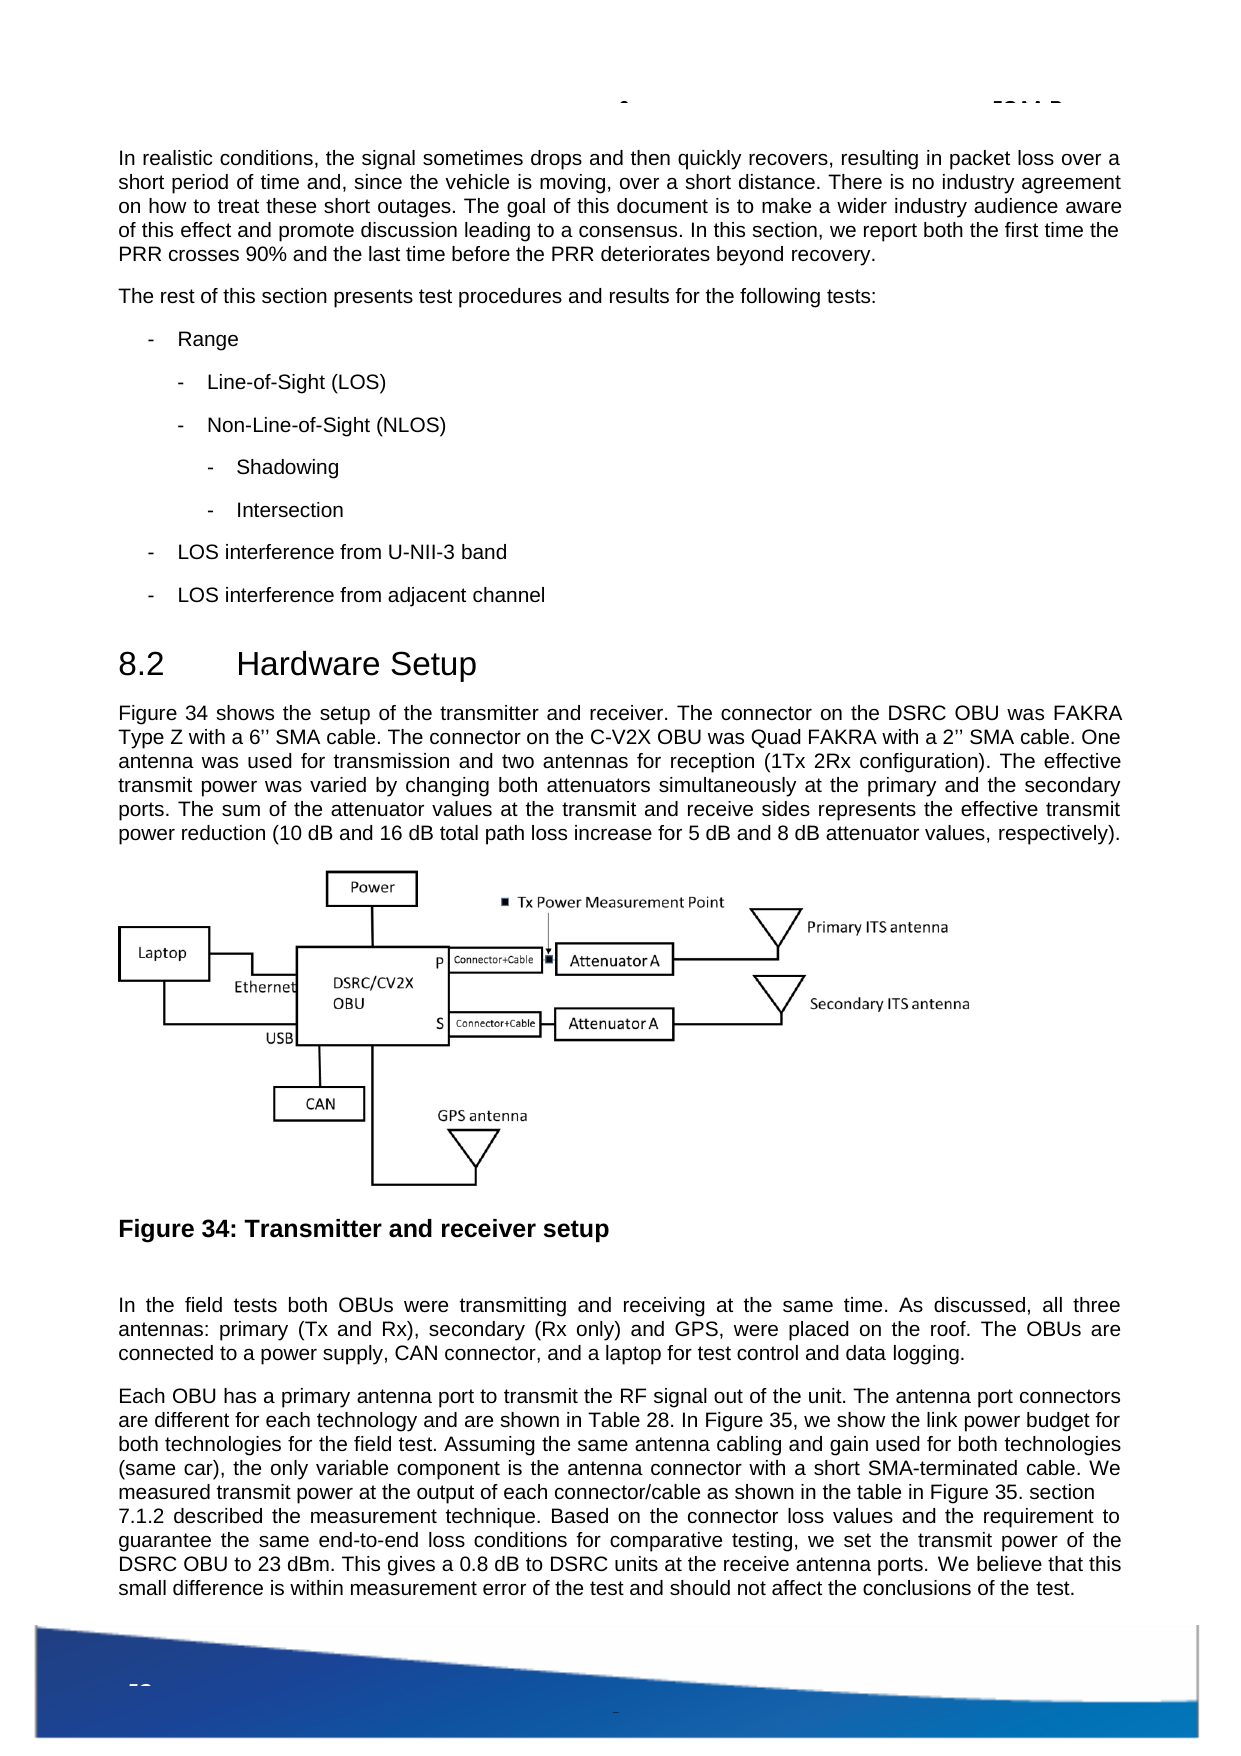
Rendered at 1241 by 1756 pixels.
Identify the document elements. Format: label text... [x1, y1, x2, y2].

list LOS interference from adjacent channel [147, 583, 1240, 607]
text 7.1.2 described the measurement technique. Based on the connector loss values and the requirement to guarantee the same end-to-end loss conditions for comparative testing, we set the transmit power of the DSRC OBU to 23 dBm. This gives a 0.8 dB to DSRC units at the receive antenna ports. We believe that this small difference is within measurement error of the test and should not affect the conclusions of the test. [118, 1503, 1122, 1599]
list Range [147, 327, 1240, 351]
list Line-of-Sight (LOS) [177, 370, 563, 394]
text The rest of this section presents test procedures and results for the following tests: [118, 284, 1240, 308]
picture [0, 1625, 1241, 1755]
list Non-Line-of-Sight (NLOS) [177, 412, 1240, 436]
list Intersection [207, 497, 551, 521]
list LOS interference from U-NII-3 band [147, 540, 1240, 564]
list Shadowing [207, 455, 546, 479]
text Each OBU has a primary antenna port to transmit the RF signal out of the unit. The antenna port connectors are different for each technology and are shown in Table 28. In Figure 35, we show the link power budget for both technologies for the field test. Assuming the same antenna cabling and gain used for both technologies (same car), the only variable component is the antenna connector with a short SMA-terminated cable. We measured transmit power at the output of each connector/cable as shown in the table in Figure 35. section [118, 1384, 1123, 1503]
picture [118, 870, 981, 1186]
text Figure 34 shows the setup of the transmitter and receiver. The connector on the DSRC OBU was FAKRA Type Z with a 6’’ SMA cable. The connector on the C-V2X OBU was Quad FAKRA with a 2’’ SMA cable. One antenna was used for transmission and two antennas for reception (1Tx 2Rx configuration). The effective transmit power was varied by changing both attenuators simultaneously at the primary and the secondary ports. The sum of the attenuator values at the transmit and receive sides represents the effective transmit power reduction (10 dB and 16 dB total path loss increase for 5 dB and 8 dB attenuator values, respectively). [118, 701, 1123, 845]
text In the field tests both OBUs were transmitting and receiving at the same time. As discussed, all three antennas: primary (Tx and Rx), secondary (Rx only) and GPS, were placed on the roof. The OBUs are connected to a power supply, CAN connector, and a laptop for test control and data logging. [118, 1293, 1122, 1365]
text In realistic conditions, the signal sometimes drops and then quickly recovers, resulting in packet loss over a short period of time and, since the vehicle is moving, over a short distance. There is no industry agreement on how to treat these short outages. The goal of this document is to make a wider industry audience aware of this effect and promote discussion leading to a consensus. In this section, we report both the first time the PRR crosses 90% and the last time before the PRR deteriorates beyond recovery. [118, 146, 1122, 266]
subtitle Figure 34: Transmitter and receiver setup [118, 1214, 1240, 1243]
subtitle Hardware Setup [118, 644, 1240, 682]
